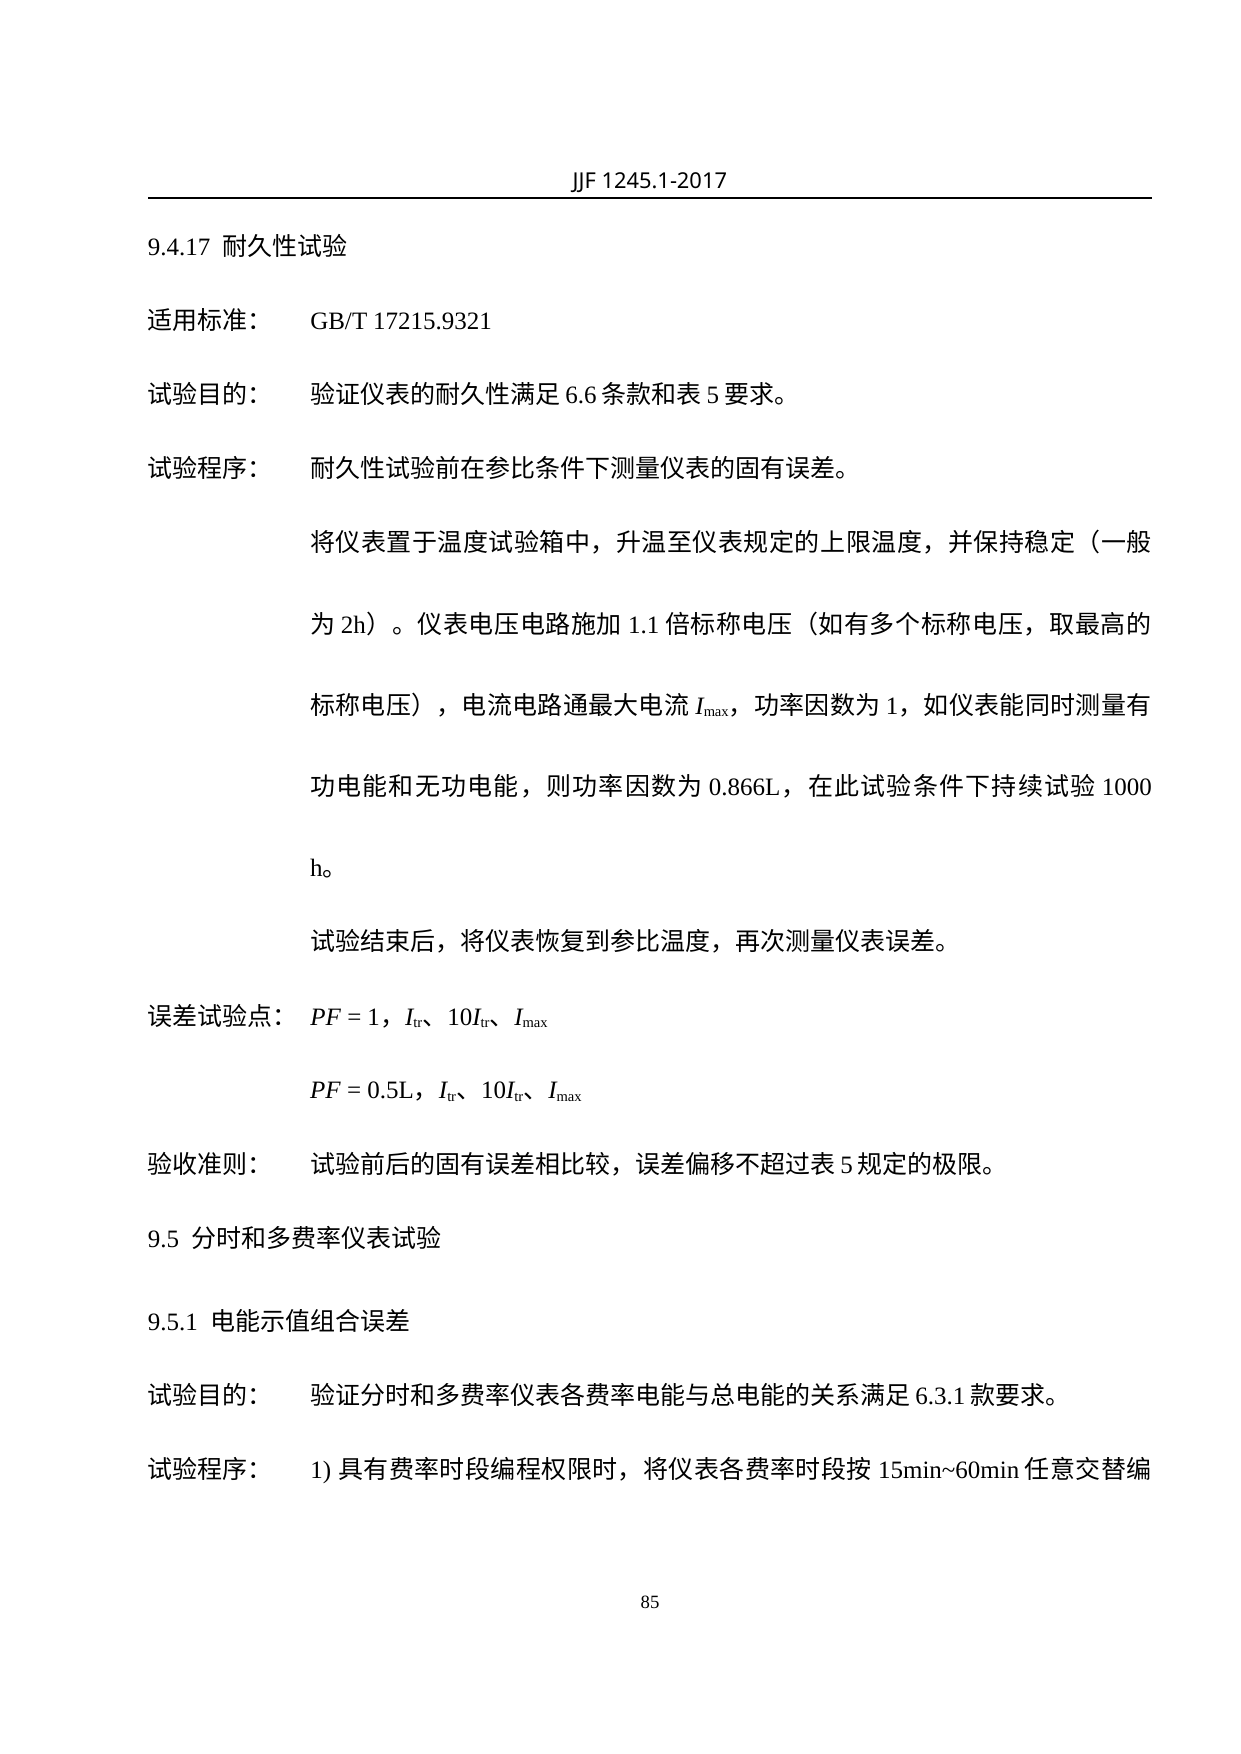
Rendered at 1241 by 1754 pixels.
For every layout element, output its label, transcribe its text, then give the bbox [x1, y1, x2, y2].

text 试验结束后，将仪表恢复到参比温度，再次测量仪表误差。 [310, 907, 1152, 972]
text 9.5 分时和多费率仪表试验 [148, 1204, 1152, 1269]
text 误差试验点： PF = 1，Itr、10Itr、Imax [148, 982, 1152, 1047]
text 试验目的： 验证分时和多费率仪表各费率电能与总电能的关系满足6.3.1款要求。 [148, 1361, 1152, 1426]
text 9.4.17 耐久性试验 [148, 212, 1152, 277]
text 试验目的： 验证仪表的耐久性满足6.6条款和表5要求。 [148, 360, 1152, 425]
text 9.5.1 电能示值组合误差 [148, 1287, 1152, 1352]
text 试验程序： 耐久性试验前在参比条件下测量仪表的固有误差。 [148, 434, 1152, 499]
text 验收准则： 试验前后的固有误差相比较，误差偏移不超过表5规定的极限。 [148, 1130, 1152, 1195]
text 将仪表置于温度试验箱中，升温至仪表规定的上限温度，并保持稳定（一般为2h）。仪表电压电路施加1.1倍标称电压（如有多个标称电压，取最高的标称电压），电流电路通最大电流Imax，功率因数为1，如仪表能同时测量有功电能和无功电能，则功率因数为0.866L，在此试验条件下持续试验1000 h。 [310, 508, 1152, 898]
text PF = 0.5L，Itr、10Itr、Imax [310, 1056, 1152, 1121]
text 适用标准： GB/T 17215.9321 [148, 286, 1152, 351]
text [148, 1435, 1152, 1500]
